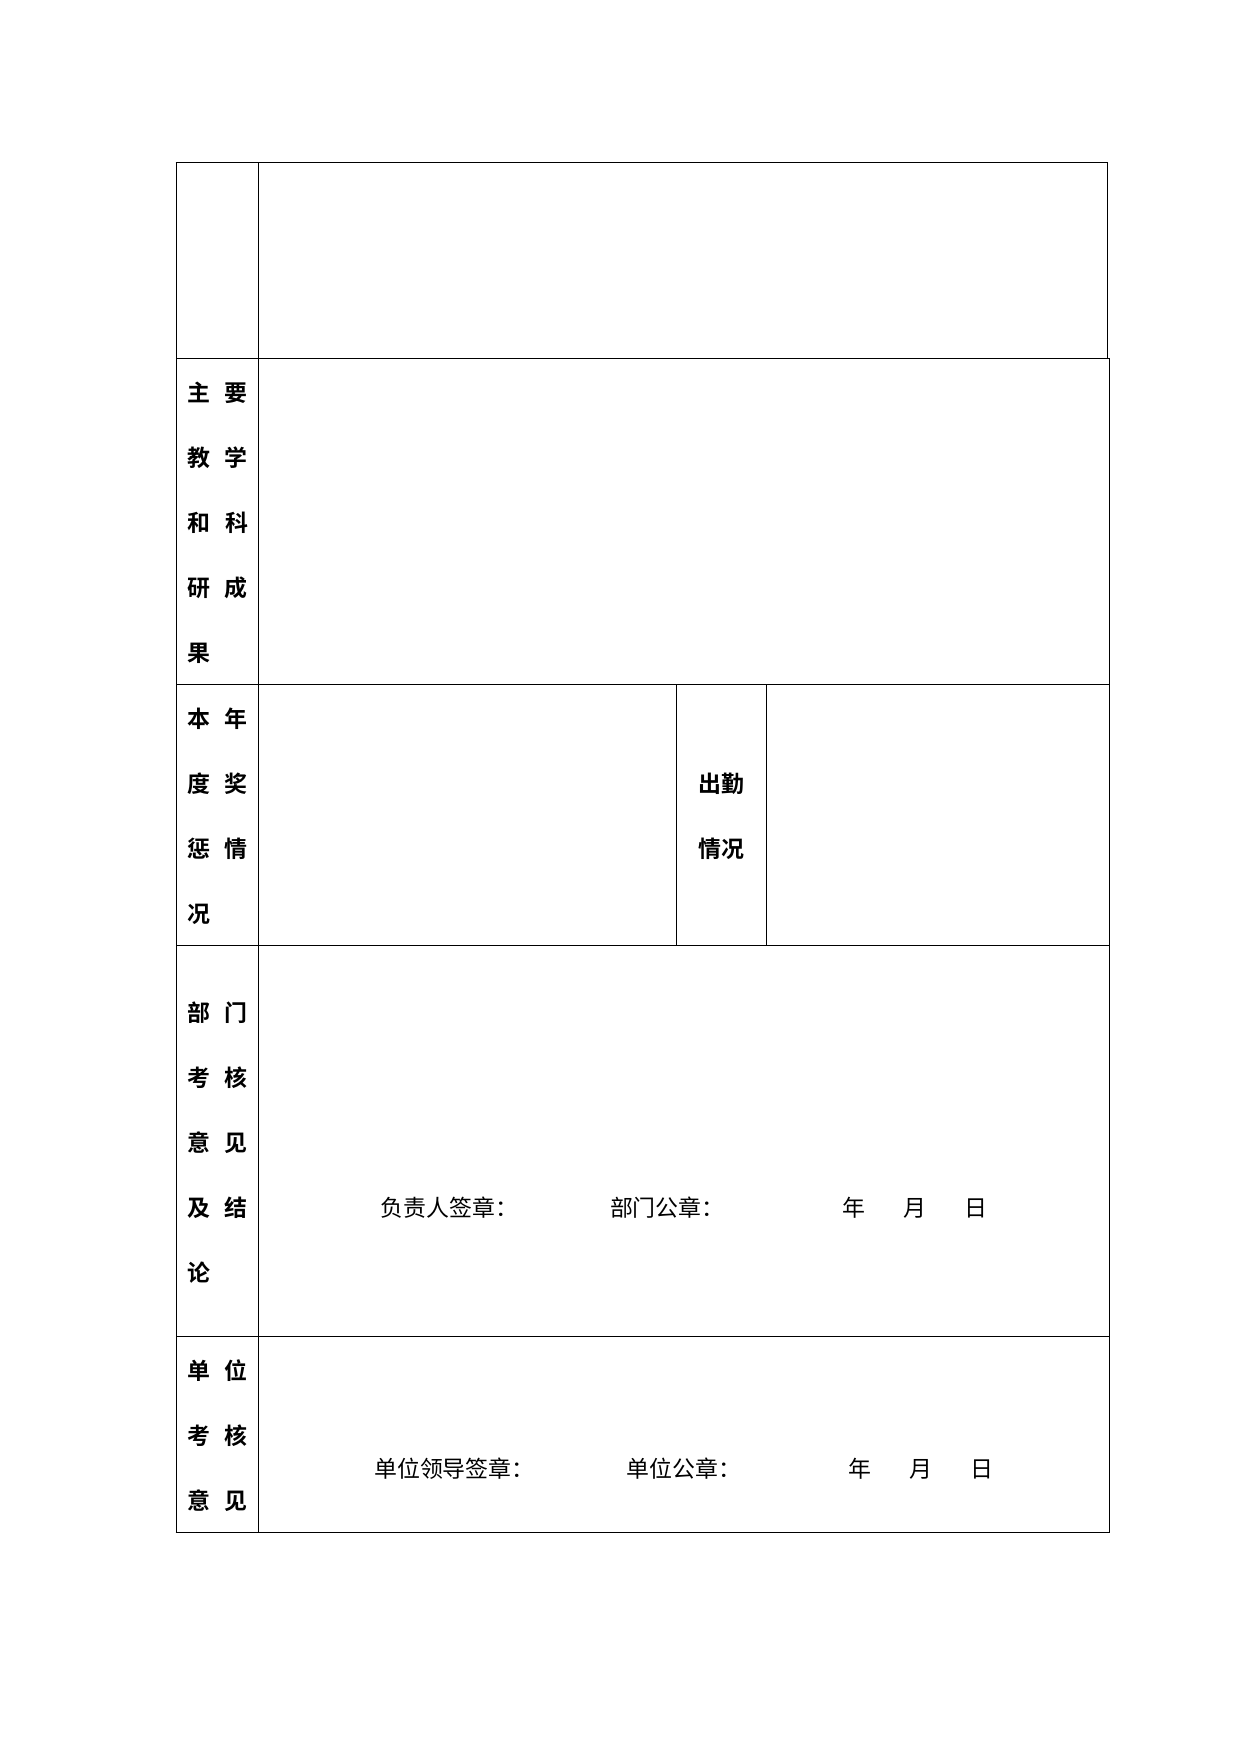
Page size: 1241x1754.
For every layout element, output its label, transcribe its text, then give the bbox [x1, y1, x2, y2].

table_cell 出勤 情况 [677, 685, 766, 945]
table_cell 主要教学和科研成果 [177, 359, 258, 684]
table_cell 单位领导签章： 单位公章： 年 月 日 [259, 1337, 1109, 1532]
table_cell [259, 685, 676, 945]
table_cell 负责人签章： 部门公章： 年 月 日 [259, 946, 1109, 1336]
table_cell [259, 359, 1109, 684]
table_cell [177, 163, 258, 358]
table_cell [259, 163, 1107, 358]
table_cell 部门考核意见及结论 [177, 946, 258, 1336]
table_cell 本年度奖惩情况 [177, 685, 258, 945]
table_cell [767, 685, 1109, 945]
table_cell 单位考核意见及结论 [177, 1337, 258, 1532]
